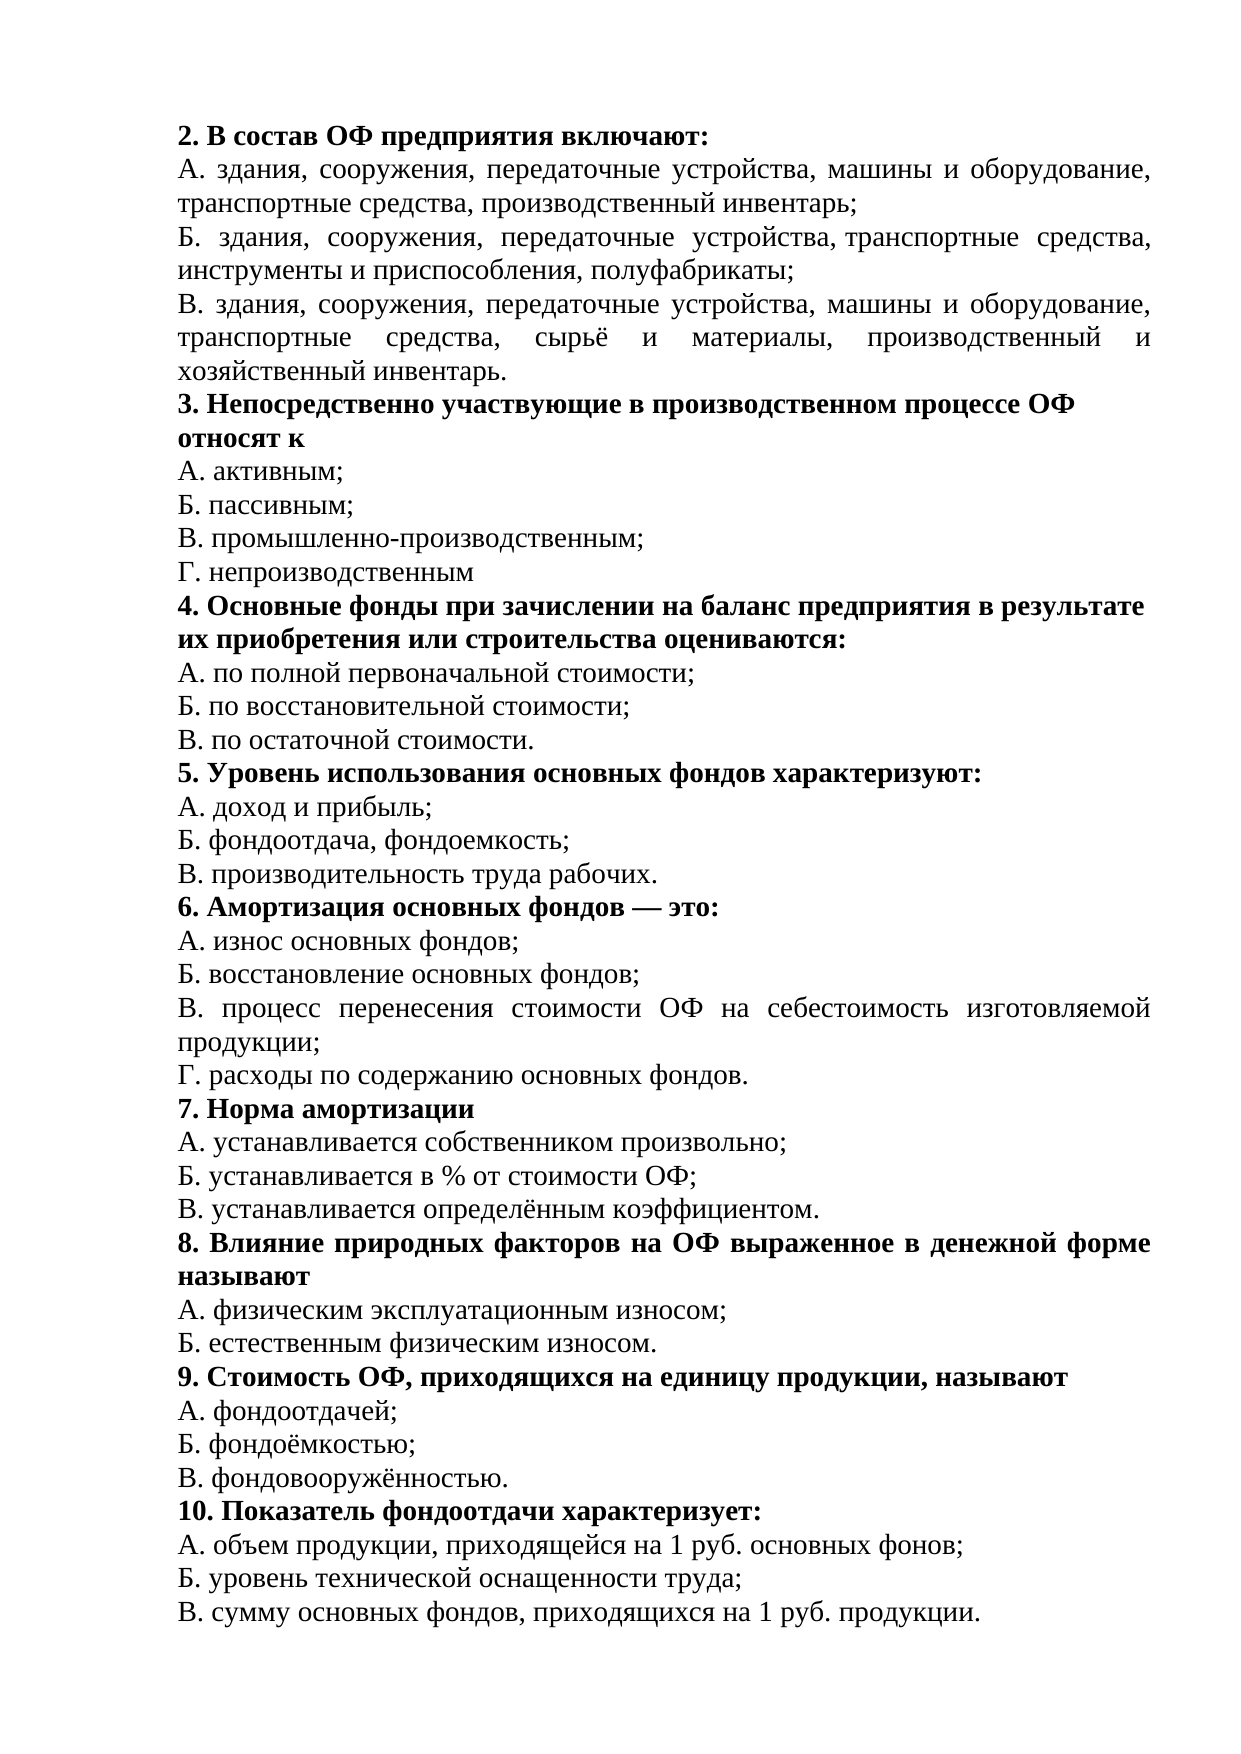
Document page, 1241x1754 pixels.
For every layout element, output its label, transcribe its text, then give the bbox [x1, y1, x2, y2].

text В. устанавливается определённым коэффициентом. [177, 1191, 1152, 1225]
text В. здания, сооружения, передаточные устройства, машины и оборудование, транспортные средства, сырьё и материалы, производственный и хозяйственный инвентарь. [177, 286, 1152, 386]
text Б. естественным физическим износом. [177, 1326, 1152, 1359]
text А. физическим эксплуатационным износом; [177, 1292, 1152, 1326]
text Б. фондоотдача, фондоемкость; [177, 822, 1152, 856]
text Б. здания, сооружения, передаточные устройства, транспортные средства, инструменты и приспособления, полуфабрикаты; [177, 219, 1152, 286]
text их приобретения или строительства оцениваются: [177, 621, 1152, 655]
text А. устанавливается собственником произвольно; [177, 1124, 1152, 1158]
text 10. Показатель фондоотдачи характеризует: [177, 1493, 1152, 1527]
text А. активным; [177, 453, 1152, 487]
text А. износ основных фондов; [177, 923, 1152, 957]
text 4. Основные фонды при зачислении на баланс предприятия в результате [177, 588, 1152, 621]
text В. по остаточной стоимости. [177, 722, 1152, 755]
text Б. устанавливается в % от стоимости ОФ; [177, 1158, 1152, 1191]
text Б. уровень технической оснащенности труда; [177, 1560, 1152, 1594]
text 8. Влияние природных факторов на ОФ выраженное в денежной форме называют [177, 1225, 1152, 1292]
text 3. Непосредственно участвующие в производственном процессе ОФ [177, 386, 1152, 420]
text В. процесс перенесения стоимости ОФ на себестоимость изготовляемой продукции; Г. расходы по содержанию основных фондов. [177, 990, 1152, 1091]
text Б. восстановление основных фондов; [177, 957, 1152, 990]
text 5. Уровень использования основных фондов характеризуют: [177, 755, 1152, 789]
text А. доход и прибыль; [177, 789, 1152, 822]
text В. промышленно-производственным; [177, 521, 1152, 554]
text А. фондоотдачей; [177, 1393, 1152, 1426]
text Б. по восстановительной стоимости; [177, 688, 1152, 722]
text 2. В состав ОФ предприятия включают: [177, 118, 1152, 152]
text В. сумму основных фондов, приходящихся на 1 руб. продукции. [177, 1594, 1152, 1627]
text Б. фондоёмкостью; [177, 1426, 1152, 1460]
text А. объем продукции, приходящейся на 1 руб. основных фонов; [177, 1527, 1152, 1560]
text Г. непроизводственным [177, 554, 1152, 588]
text А. здания, сооружения, передаточные устройства, машины и оборудование, транспортные средства, производственный инвентарь; [177, 152, 1152, 219]
text А. по полной первоначальной стоимости; [177, 655, 1152, 688]
text В. производительность труда рабочих. [177, 856, 1152, 889]
text Б. пассивным; [177, 487, 1152, 521]
text 6. Амортизация основных фондов — это: [177, 889, 1152, 923]
text относят к [177, 420, 1152, 453]
text 9. Стоимость ОФ, приходящихся на единицу продукции, называют [177, 1359, 1152, 1393]
text 7. Норма амортизации [177, 1091, 1152, 1124]
text В. фондовооружённостью. [177, 1460, 1152, 1493]
